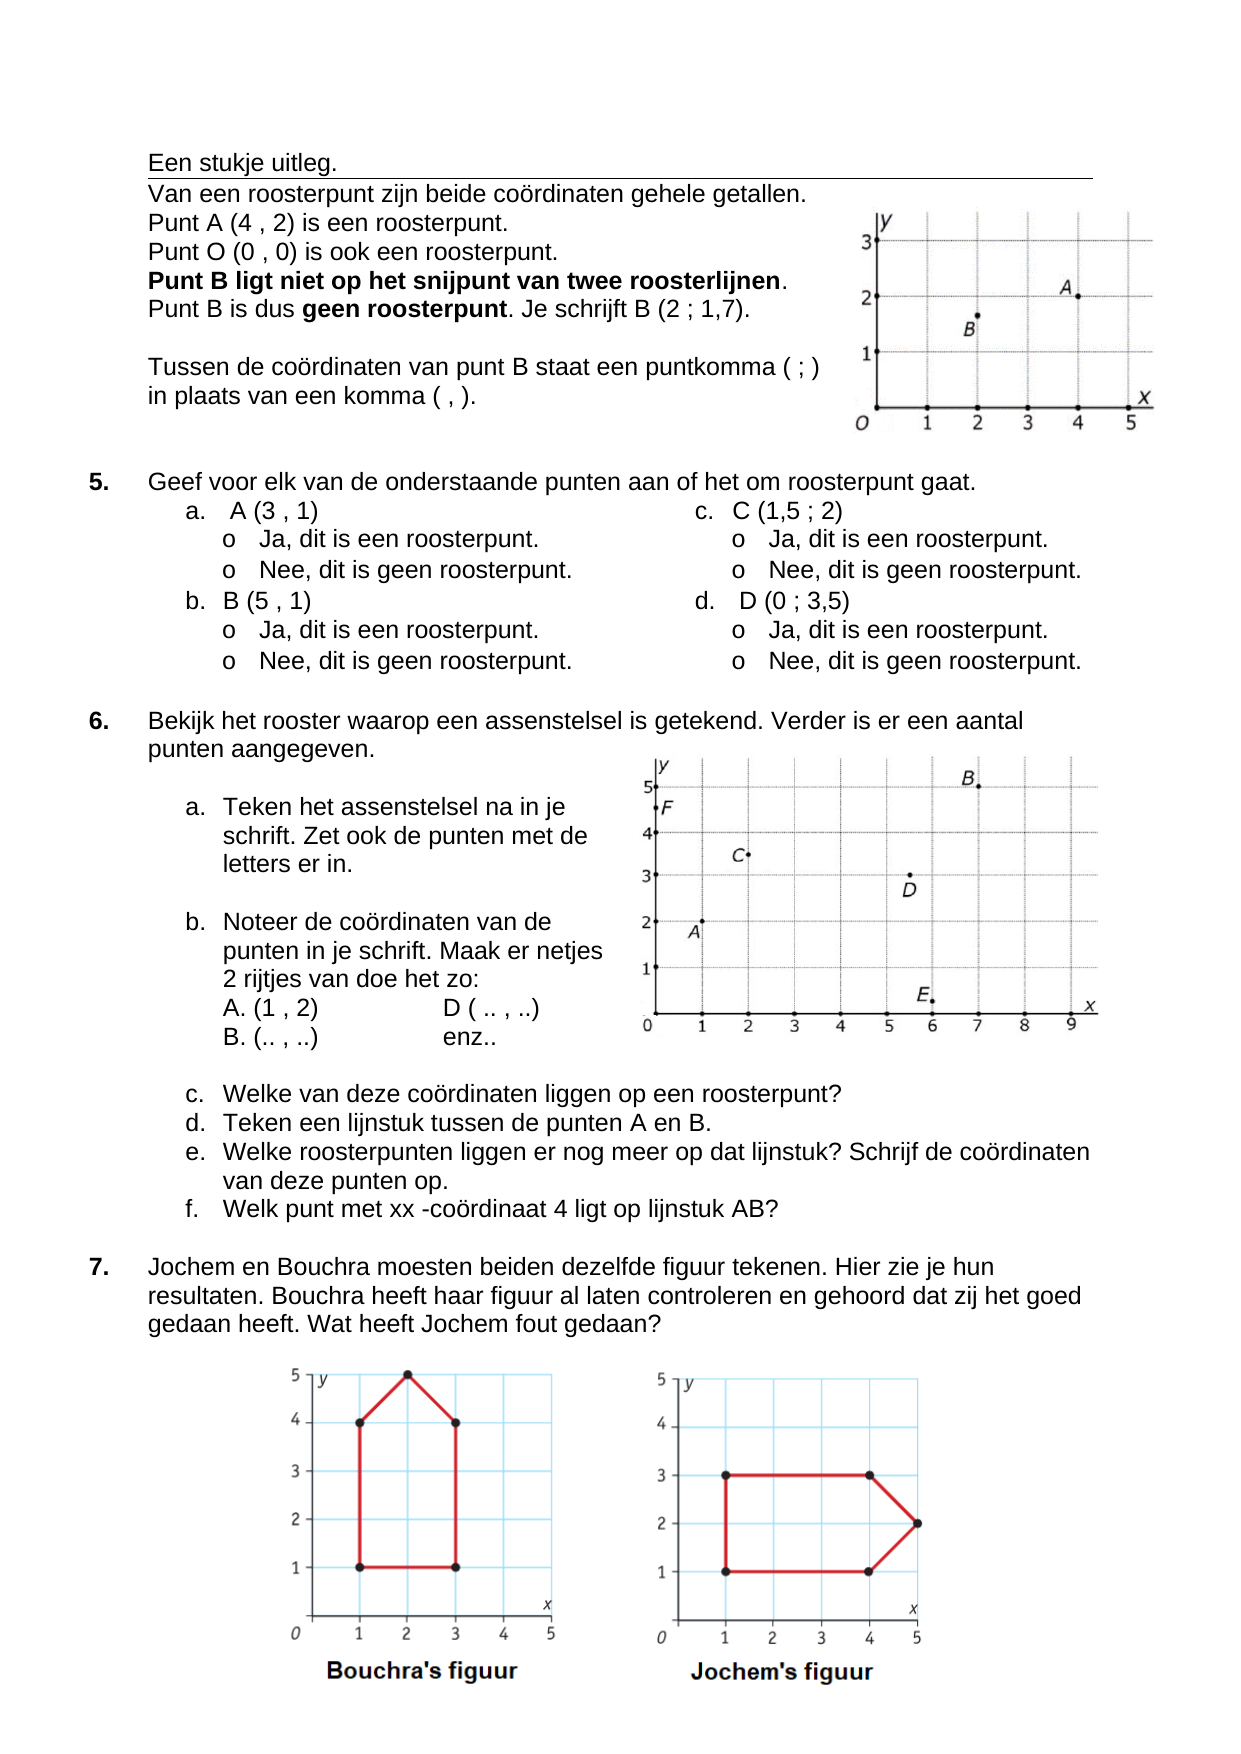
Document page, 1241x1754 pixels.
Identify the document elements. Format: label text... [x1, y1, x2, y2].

list D (0 ; 3,5) [694, 586, 1093, 615]
list A (3 , 1) [185, 496, 583, 524]
text Tussen de coördinaten van punt B staat een puntkomma ( ; ) in plaats van een komma ( , ). [148, 352, 840, 409]
list Teken het assenstelsel na in je schrift. Zet ook de punten met de letters er in. [185, 792, 631, 878]
list Bekijk het rooster waarop een assenstelsel is getekend. Verder is er een aantal punten aangegeven. [88, 706, 1093, 763]
list Nee, dit is geen roosterpunt. [731, 555, 1093, 586]
list Welke roosterpunten liggen er nog meer op dat lijnstuk? Schrijf de coördinaten van deze punten op. [185, 1137, 1093, 1194]
list Ja, dit is een roosterpunt. [731, 524, 1093, 555]
list Jochem en Bouchra moesten beiden dezelfde figuur tekenen. Hier zie je hun resultaten. Bouchra heeft haar figuur al laten controleren en gehoord dat zij het goed gedaan heeft. Wat heeft Jochem fout gedaan? [88, 1252, 1093, 1338]
list C (1,5 ; 2) [694, 496, 1093, 524]
list Ja, dit is een roosterpunt. [221, 524, 583, 555]
list B (5 , 1) [185, 586, 583, 615]
text Punt B is dus geen roosterpunt. Je schrijft B (2 ; 1,7). [148, 294, 840, 323]
list Nee, dit is geen roosterpunt. [221, 646, 583, 677]
picture [631, 747, 1114, 1040]
text Punt B ligt niet op het snijpunt van twee roosterlijnen. [148, 266, 840, 294]
picture [840, 196, 1172, 449]
text Van een roosterpunt zijn beide coördinaten gehele getallen. [148, 179, 1093, 208]
list Ja, dit is een roosterpunt. [731, 615, 1093, 646]
text Punt A (4 , 2) is een roosterpunt. [148, 208, 840, 237]
text Een stukje uitleg. [148, 148, 1093, 178]
list Nee, dit is geen roosterpunt. [221, 555, 583, 586]
text Punt O (0 , 0) is ook een roosterpunt. [148, 237, 840, 266]
list Ja, dit is een roosterpunt. [221, 615, 583, 646]
list Geef voor elk van de onderstaande punten aan of het om roosterpunt gaat. [88, 467, 1093, 496]
picture [271, 1357, 970, 1698]
list Welke van deze coördinaten liggen op een roosterpunt? [185, 1079, 1093, 1108]
list Nee, dit is geen roosterpunt. [731, 646, 1093, 677]
list Teken een lijnstuk tussen de punten A en B. [185, 1108, 1093, 1137]
list Welk punt met xx -coördinaat 4 ligt op lijnstuk AB? [185, 1194, 1093, 1223]
list Noteer de coördinaten van de punten in je schrift. Maak er netjes 2 rijtjes van doe het zo: A. (1 , 2) D ( .. , ..) B. (.. , ..) enz.. [185, 907, 1093, 1051]
